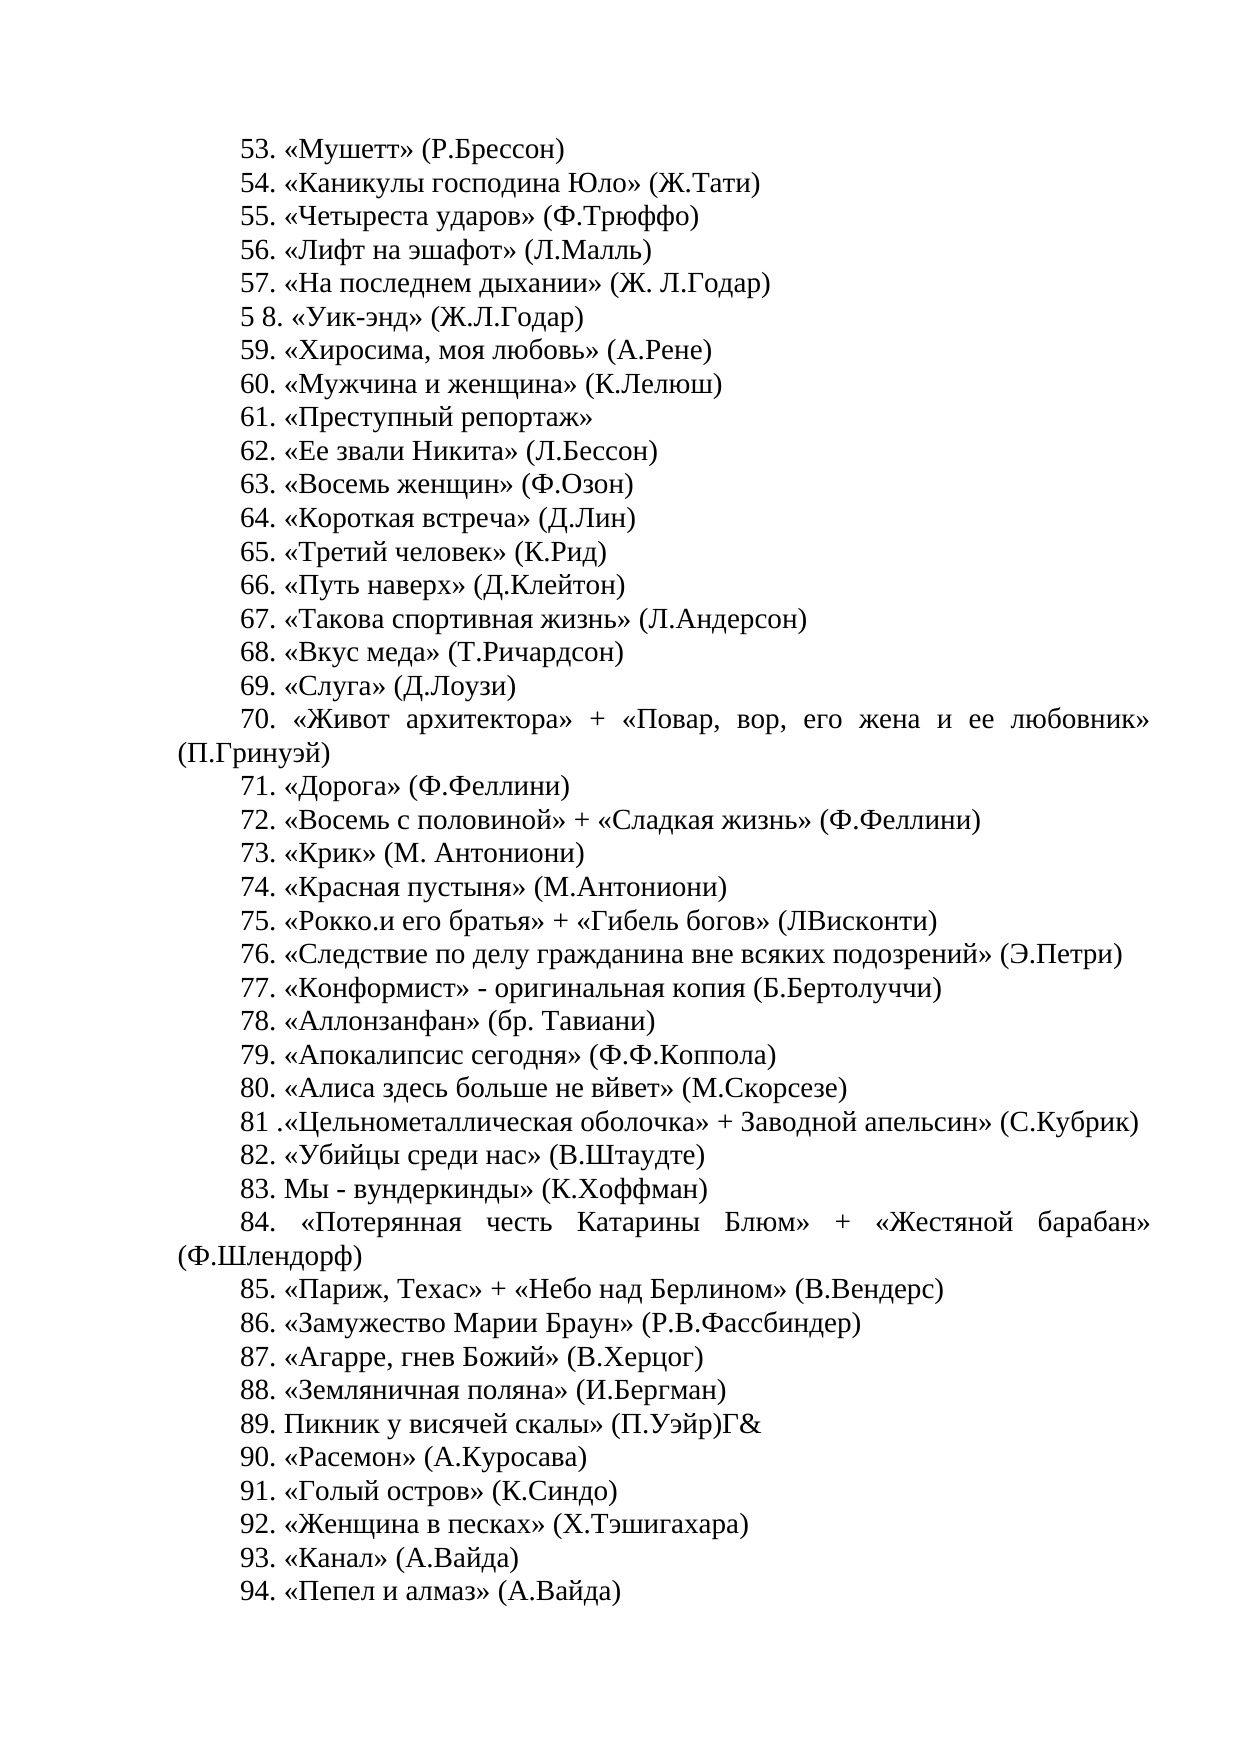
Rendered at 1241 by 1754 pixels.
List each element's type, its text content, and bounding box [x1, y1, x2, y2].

text 74. «Красная пустыня» (М.Антониони) [177, 869, 1152, 903]
text 73. «Крик» (М. Антониони) [177, 836, 1152, 869]
text 90. «Расемон» (А.Куросава) [177, 1439, 1152, 1473]
text 66. «Путь наверх» (Д.Клейтон) [177, 567, 1152, 601]
text 55. «Четыреста ударов» (Ф.Трюффо) [177, 198, 1152, 232]
text 61. «Преступный репортаж» [177, 399, 1152, 433]
text 79. «Апокалипсис сегодня» (Ф.Ф.Коппола) [177, 1037, 1152, 1070]
text 78. «Аллонзанфан» (бр. Тавиани) [177, 1003, 1152, 1037]
text 68. «Вкус меда» (Т.Ричардсон) [177, 634, 1152, 668]
text 92. «Женщина в песках» (Х.Тэшигахара) [177, 1506, 1152, 1540]
text 64. «Короткая встреча» (Д.Лин) [177, 500, 1152, 534]
text 94. «Пепел и алмаз» (А.Вайда) [177, 1573, 1152, 1607]
text 84. «Потерянная честь Катарины Блюм» + «Жестяной барабан» (Ф.Шлендорф) [177, 1204, 1152, 1272]
text 60. «Мужчина и женщина» (К.Лелюш) [177, 366, 1152, 399]
text 63. «Восемь женщин» (Ф.Озон) [177, 467, 1152, 500]
text 76. «Следствие по делу гражданина вне всяких подозрений» (Э.Петри) [177, 936, 1152, 970]
text 56. «Лифт на эшафот» (Л.Малль) [177, 232, 1152, 265]
text 67. «Такова спортивная жизнь» (Л.Андерсон) [177, 601, 1152, 634]
text 70. «Живот архитектора» + «Повар, вор, его жена и ее любовник» (П.Гринуэй) [177, 701, 1152, 768]
text 71. «Дорога» (Ф.Феллини) [177, 768, 1152, 802]
text 88. «Земляничная поляна» (И.Бергман) [177, 1372, 1152, 1406]
text 57. «На последнем дыхании» (Ж. Л.Годар) [177, 265, 1152, 299]
text 62. «Ее звали Никита» (Л.Бессон) [177, 433, 1152, 467]
text 69. «Слуга» (Д.Лоузи) [177, 668, 1152, 701]
text 54. «Каникулы господина Юло» (Ж.Тати) [177, 165, 1152, 198]
text 81 .«Цельнометаллическая оболочка» + Заводной апельсин» (С.Кубрик) [177, 1104, 1152, 1137]
text 86. «Замужество Марии Браун» (Р.В.Фассбиндер) [177, 1305, 1152, 1339]
text 91. «Голый остров» (К.Синдо) [177, 1473, 1152, 1506]
text 87. «Агарре, гнев Божий» (В.Херцог) [177, 1339, 1152, 1372]
text 5 8. «Уик-энд» (Ж.Л.Годар) [177, 299, 1152, 332]
text 65. «Третий человек» (К.Рид) [177, 534, 1152, 567]
text 93. «Канал» (А.Вайда) [177, 1540, 1152, 1573]
text 80. «Алиса здесь больше не вйвет» (М.Скорсезе) [177, 1070, 1152, 1104]
text 59. «Хиросима, моя любовь» (А.Рене) [177, 332, 1152, 366]
text 75. «Рокко.и его братья» + «Гибель богов» (ЛВисконти) [177, 903, 1152, 936]
text 77. «Конформист» - оригинальная копия (Б.Бертолуччи) [177, 970, 1152, 1003]
text 53. «Мушетт» (Р.Брессон) [177, 131, 1152, 165]
text 82. «Убийцы среди нас» (В.Штаудте) [177, 1137, 1152, 1171]
text 89. Пикник у висячей скалы» (П.Уэйр)Г& [177, 1406, 1152, 1439]
text 85. «Париж, Техас» + «Небо над Берлином» (В.Вендерс) [177, 1272, 1152, 1305]
text 83. Мы - вундеркинды» (К.Хоффман) [177, 1171, 1152, 1204]
text 72. «Восемь с половиной» + «Сладкая жизнь» (Ф.Феллини) [177, 802, 1152, 836]
